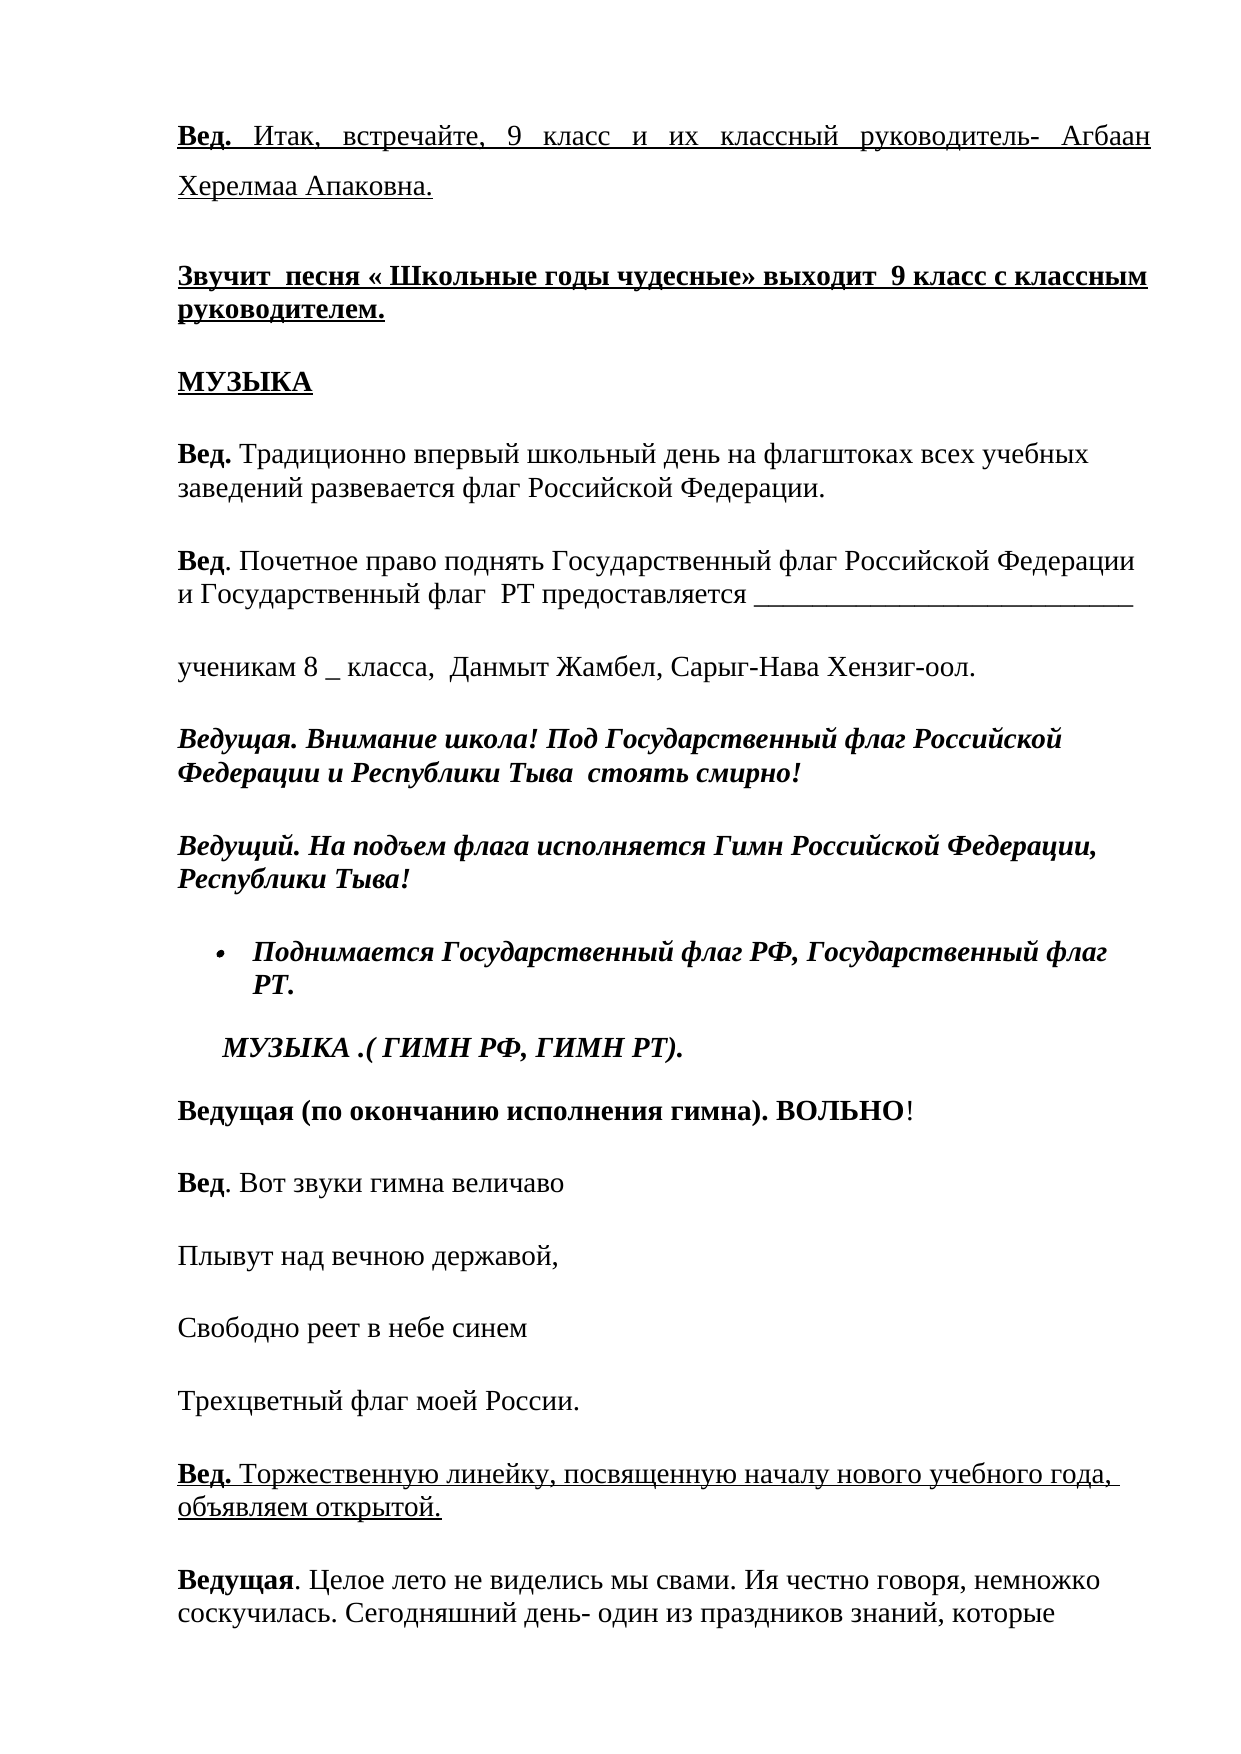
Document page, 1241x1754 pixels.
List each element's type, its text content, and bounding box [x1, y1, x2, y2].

text Трехцветный флаг моей России. [177, 1383, 1152, 1417]
text Вед. Почетное право поднять Государственный флаг Российской Федерации и Государственный флаг РТ предоставляется __________________________ [177, 543, 1152, 610]
text МУЗЫКА .( ГИМН РФ, ГИМН РТ). [215, 1030, 1152, 1063]
text МУЗЫКА [177, 364, 1152, 397]
text Вед. Торжественную линейку, посвященную началу нового учебного года, объявляем открытой. [177, 1456, 1152, 1523]
text Вед. Традиционно впервый школьный день на флагштоках всех учебных заведений развевается флаг Российской Федерации. [177, 437, 1152, 504]
text Звучит песня « Школьные годы чудесные» выходит 9 класс с классным руководителем. [177, 258, 1152, 325]
list Поднимается Государственный флаг РФ, Государственный флаг РТ. [215, 934, 1152, 1001]
text Ведущий. На подъем флага исполняется Гимн Российской Федерации, Республики Тыва! [177, 828, 1152, 895]
text Свободно реет в небе синем [177, 1311, 1152, 1344]
text Вед. Вот звуки гимна величаво [177, 1165, 1152, 1199]
text Ведущая. Внимание школа! Под Государственный флаг Российской Федерации и Республики Тыва стоять смирно! [177, 721, 1152, 788]
text Плывут над вечною державой, [177, 1238, 1152, 1271]
text Ведущая (по окончанию исполнения гимна). ВОЛЬНО! [177, 1093, 1152, 1126]
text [177, 1562, 1152, 1629]
text Вед. Итак, встречайте, 9 класс и их классный руководитель- Агбаан Херелмаа Апаковна. [177, 118, 1152, 202]
text ученикам 8 _ класса, Данмыт Жамбел, Сарыг-Нава Хензиг-оол. [177, 649, 1152, 682]
